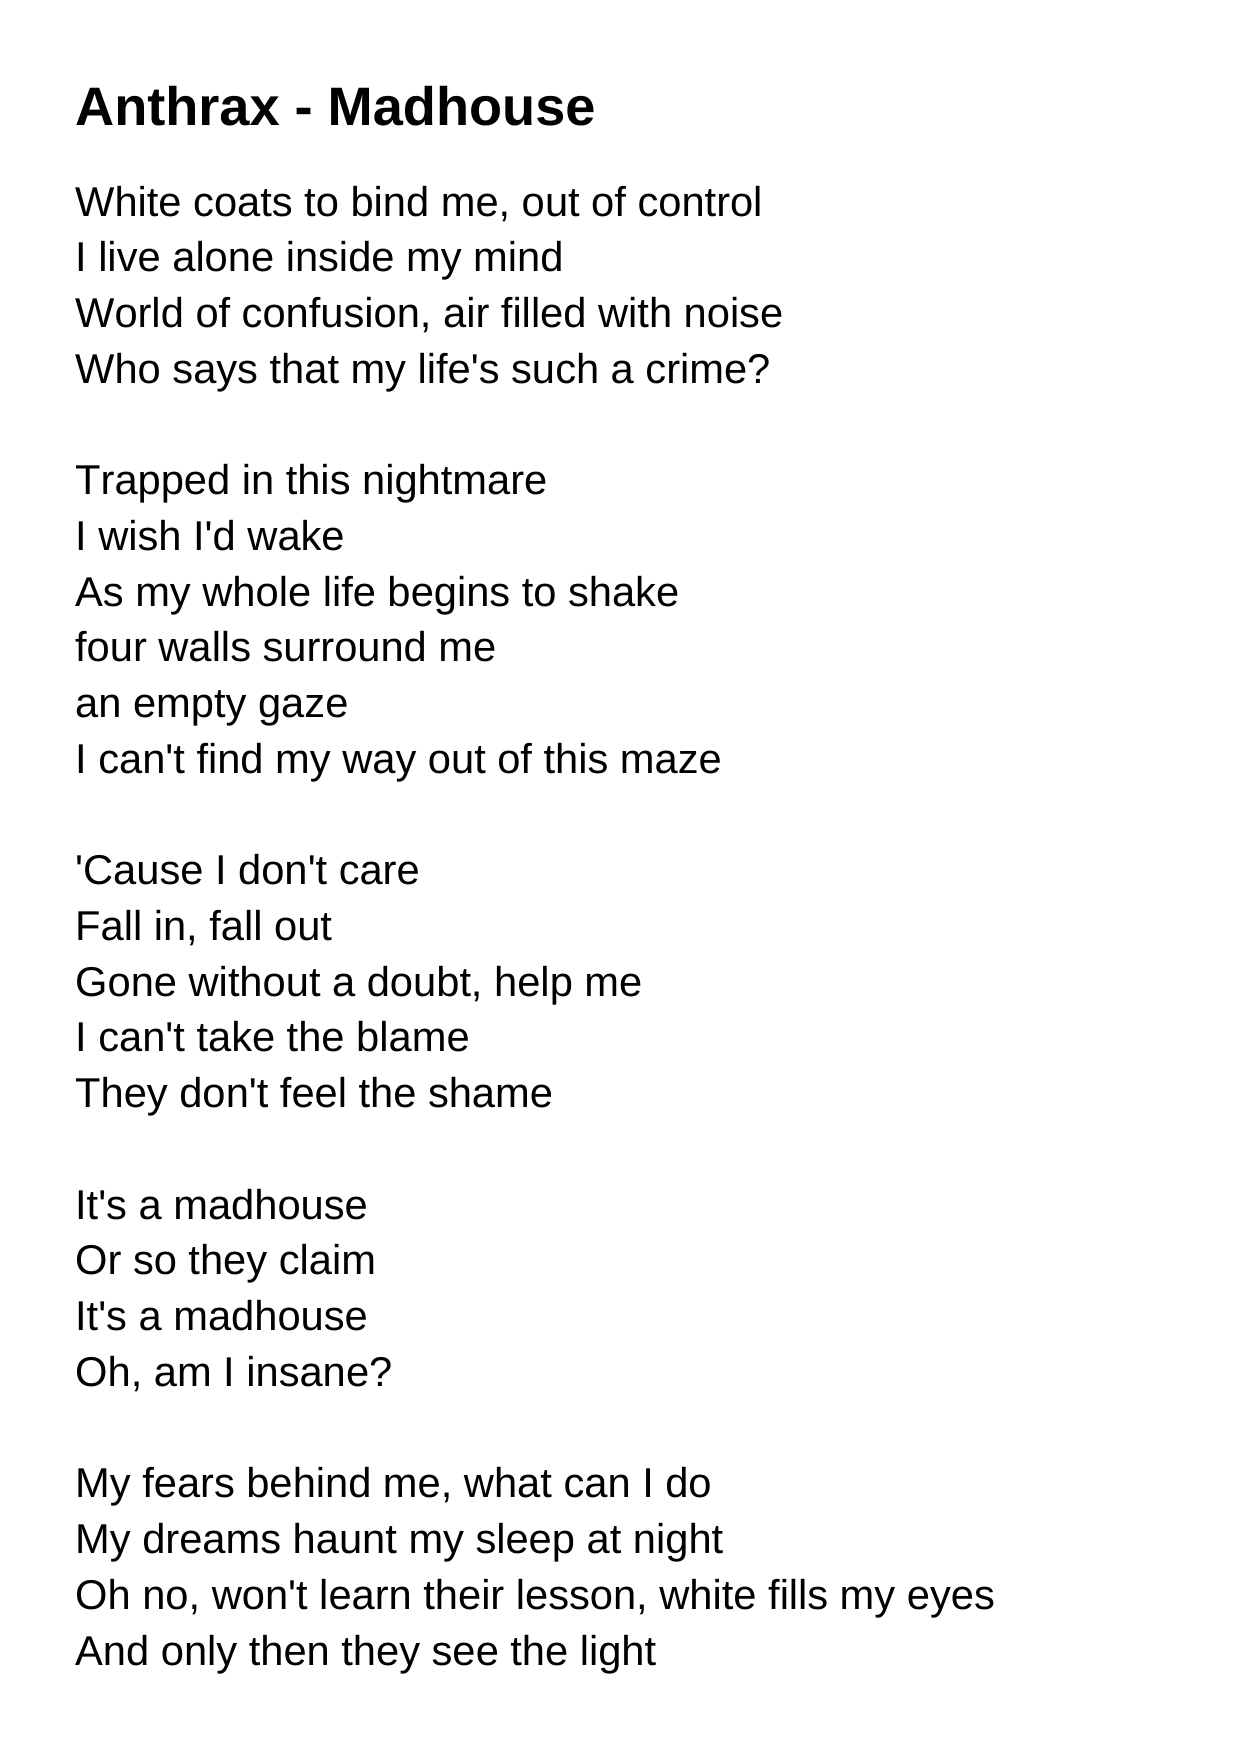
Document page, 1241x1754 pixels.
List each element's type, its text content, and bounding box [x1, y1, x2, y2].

text Oh, am I insane? [75, 1347, 1165, 1395]
text Anthrax - Madhouse [75, 75, 1165, 137]
text It's a madhouse [75, 1180, 1165, 1228]
text I can't find my way out of this maze [75, 734, 1165, 782]
text I live alone inside my mind [75, 233, 1165, 281]
text Trapped in this nightmare [75, 456, 1165, 503]
text They don't feel the shame [75, 1068, 1165, 1116]
text White coats to bind me, out of control [75, 177, 1165, 225]
text I wish I'd wake [75, 511, 1165, 559]
text Gone without a doubt, help me [75, 957, 1165, 1005]
text As my whole life begins to shake [75, 567, 1165, 615]
text I can't take the blame [75, 1013, 1165, 1061]
text an empty gaze [75, 678, 1165, 726]
text Or so they claim [75, 1236, 1165, 1284]
text And only then they see the light [75, 1626, 1165, 1674]
text four walls surround me [75, 623, 1165, 671]
text My fears behind me, what can I do [75, 1459, 1165, 1507]
text 'Cause I don't care [75, 846, 1165, 893]
text It's a madhouse [75, 1291, 1165, 1339]
text Fall in, fall out [75, 901, 1165, 949]
text Oh no, won't learn their lesson, white fills my eyes [75, 1570, 1165, 1618]
text Who says that my life's such a crime? [75, 344, 1165, 392]
text My dreams haunt my sleep at night [75, 1514, 1165, 1562]
text World of confusion, air filled with noise [75, 288, 1165, 336]
